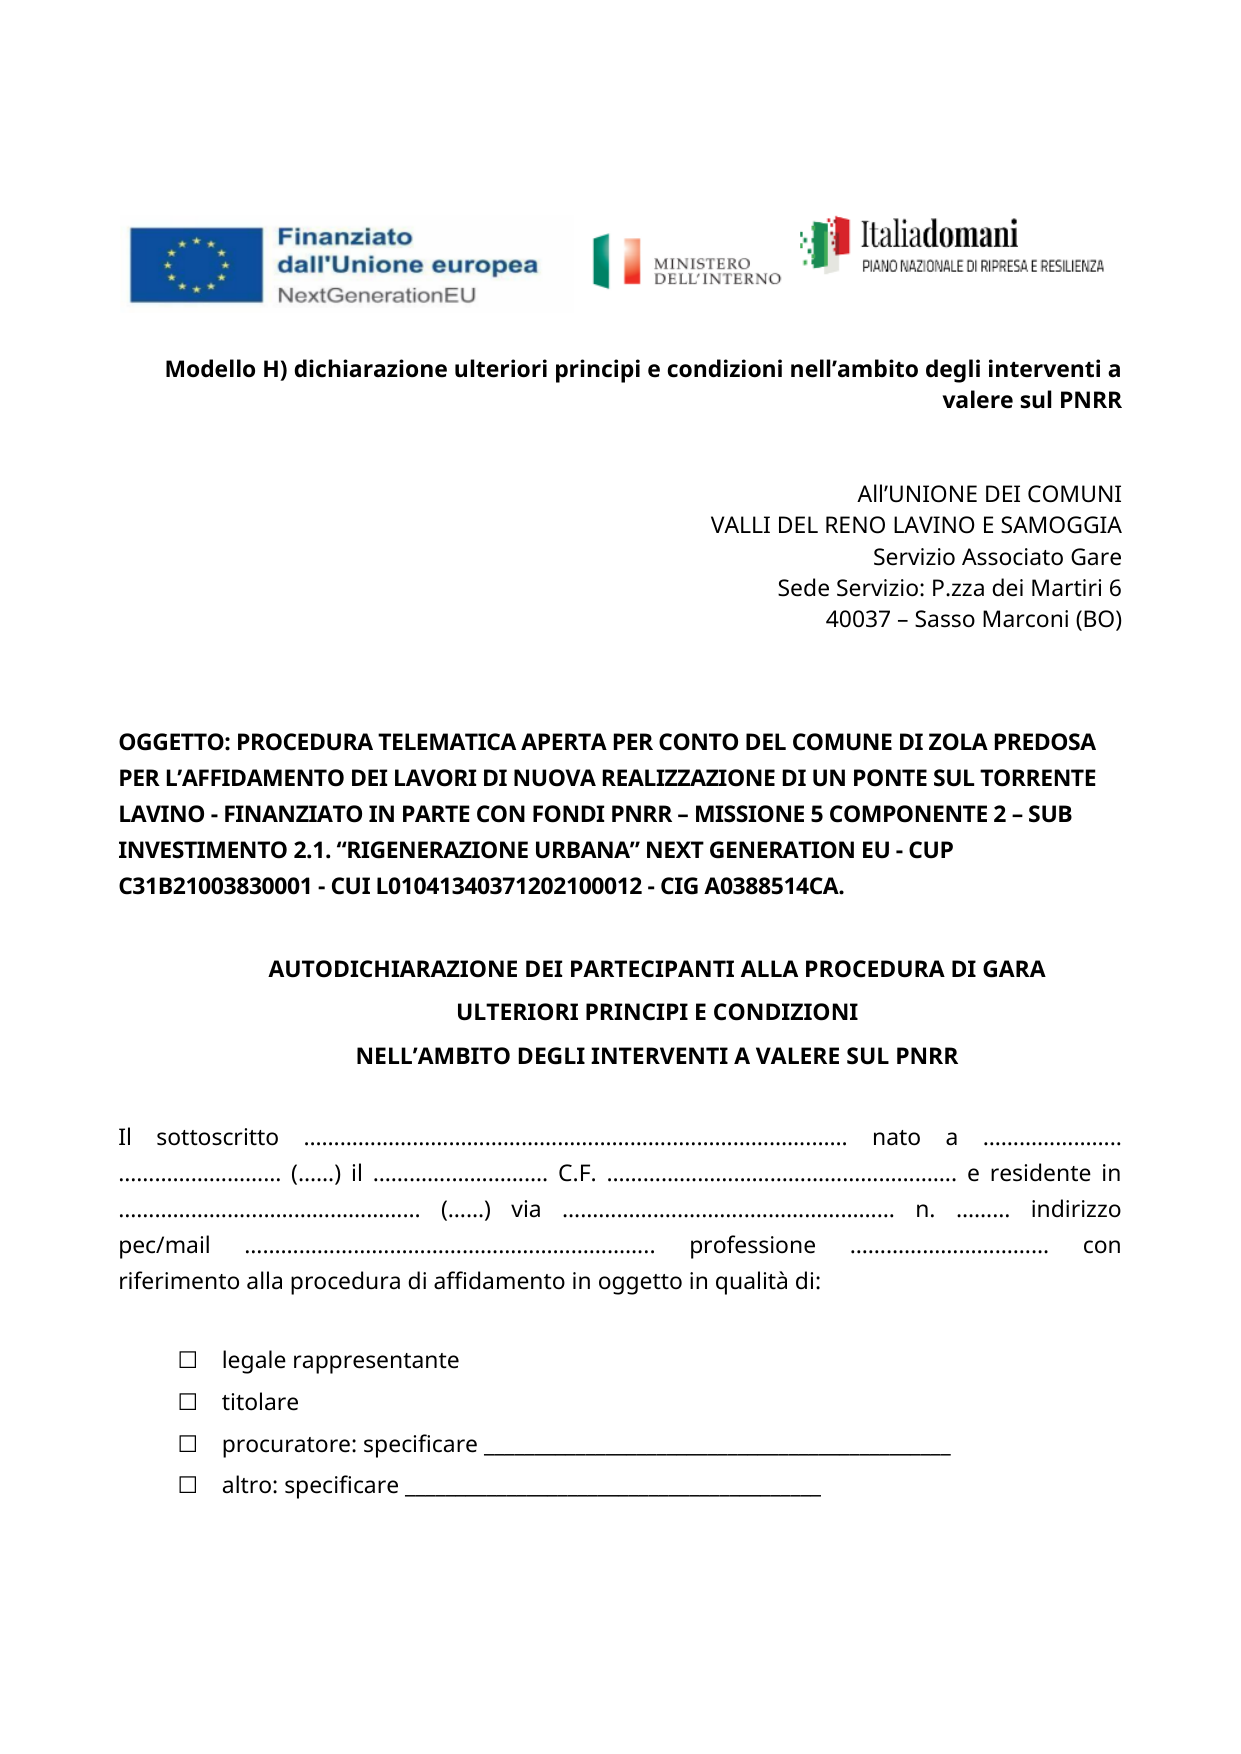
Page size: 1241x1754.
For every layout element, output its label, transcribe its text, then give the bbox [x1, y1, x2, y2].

text Servizio Associato Gare [634, 541, 1122, 572]
text Modello H) dichiarazione ulteriori principi e condizioni nell’ambito degli interventi a valere sul PNRR [118, 353, 1122, 416]
text OGGETTO: PROCEDURA TELEMATICA APERTA PER CONTO DEL COMUNE DI ZOLA PREDOSA PER L’AFFIDAMENTO DEI LAVORI DI NUOVA REALIZZAZIONE DI UN PONTE SUL TORRENTE LAVINO - FINANZIATO IN PARTE CON FONDI PNRR – MISSIONE 5 COMPONENTE 2 – SUB INVESTIMENTO 2.1. “RIGENERAZIONE URBANA” NEXT GENERATION EU - CUP C31B21003830001 - CUI L01041340371202100012 - CIG A0388514CA. [118, 726, 1122, 901]
text 40037 – Sasso Marconi (BO) [634, 603, 1122, 634]
text Sede Servizio: P.zza dei Martiri 6 [634, 572, 1122, 603]
text All’UNIONE DEI COMUNI [118, 478, 1122, 509]
text NELL’AMBITO DEGLI INTERVENTI A VALERE SUL PNRR [118, 1040, 1122, 1071]
text ☐ altro: specificare _________________________________________ [177, 1469, 1122, 1501]
text Il sottoscritto ……………………………………………………..………………….…… nato a …………………..……………………… (……) il ………….……………. C.F. …………………………………………………. e residente in …………………..……………………… (……) via ………………..………..…………………… n. ……… indirizzo pec/mail ………………………………………………………….. professione …………………………… con riferimento alla procedura di affidamento in oggetto in qualità di: [118, 1121, 1122, 1296]
text VALLI DEL RENO LAVINO E SAMOGGIA [634, 509, 1122, 541]
text ☐ titolare [177, 1386, 1122, 1417]
text ☐ procuratore: specificare ______________________________________________ [177, 1427, 1122, 1459]
text AUTODICHIARAZIONE DEI PARTECIPANTI ALLA PROCEDURA DI GARA [118, 952, 1122, 984]
text ☐ legale rappresentante [177, 1344, 1122, 1375]
text ULTERIORI PRINCIPI E CONDIZIONI [118, 996, 1122, 1027]
